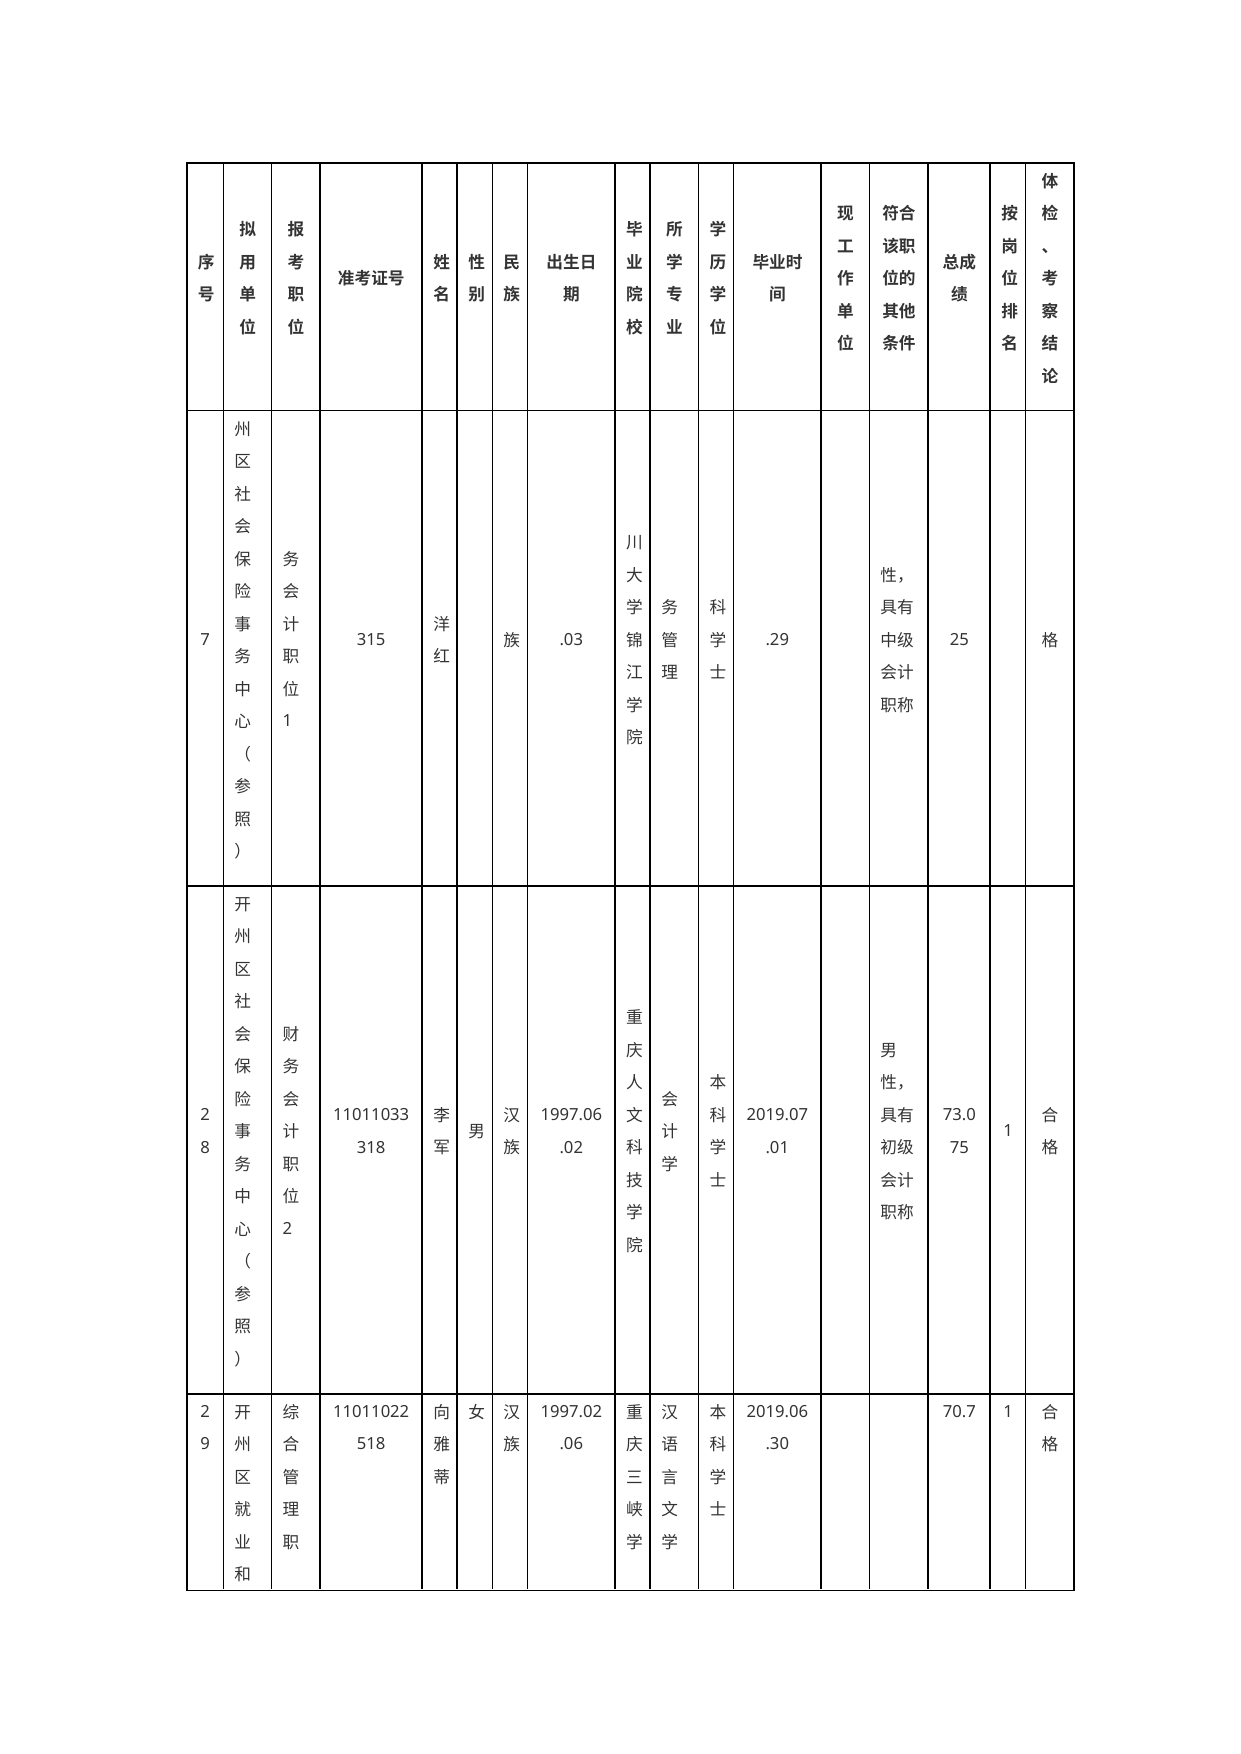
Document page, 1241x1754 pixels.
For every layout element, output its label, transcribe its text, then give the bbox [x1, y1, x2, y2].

table_cell [870, 1395, 927, 1589]
table_header 毕业时间 [734, 164, 820, 410]
table_cell 女 [458, 411, 492, 885]
table_cell 汉族 [493, 1395, 527, 1589]
table_cell 向雅蒂 [423, 1395, 456, 1589]
table_cell 本科学士 [699, 1395, 733, 1589]
table_header 总成绩 [929, 164, 989, 410]
table_cell 2019.06.30 [734, 1395, 820, 1589]
table_cell 重庆人文科技学院 [616, 887, 649, 1393]
table_cell 70.7 [929, 1395, 989, 1589]
table_header 民族 [493, 164, 527, 410]
table_header 序号 [188, 164, 223, 410]
table_header 现工作单位 [822, 164, 869, 410]
table_cell 综合管理职位 [272, 1395, 319, 1589]
table_cell 雷洋红 [423, 411, 456, 885]
table_cell 71.525 [929, 411, 989, 885]
table_cell 本科学士 [699, 411, 733, 885]
table_header 性别 [458, 164, 492, 410]
table_cell 2012.06.29 [734, 411, 820, 885]
table_header 报考职位 [272, 164, 319, 410]
table_cell 2019.07.01 [734, 887, 820, 1393]
table_cell 男性，具有初级会计职称 [870, 887, 927, 1393]
table_cell 合格 [1026, 1395, 1073, 1589]
table_cell 29 [188, 1395, 223, 1589]
table_header 所学专业 [651, 164, 698, 410]
table_cell 会计学 [651, 887, 698, 1393]
table_cell 1997.02.06 [528, 1395, 614, 1589]
table_cell 汉族 [493, 887, 527, 1393]
table_header 学历学位 [699, 164, 733, 410]
table_cell 财务会计职位1 [272, 411, 319, 885]
table_cell 合格 [1026, 411, 1073, 885]
table_cell 汉语言文学 [651, 1395, 698, 1589]
table_cell 女性，具有中级会计职称 [870, 411, 927, 885]
table_header 姓名 [423, 164, 456, 410]
table_cell 1 [991, 887, 1025, 1393]
table_header 出生日期 [528, 164, 614, 410]
table_cell 27 [188, 411, 223, 885]
table_cell 11011033318 [321, 887, 421, 1393]
table_header 准考证号 [321, 164, 421, 410]
table_cell [822, 887, 869, 1393]
table_cell 女 [458, 1395, 492, 1589]
table_cell 73.075 [929, 887, 989, 1393]
table_cell [822, 411, 869, 885]
table_cell 四川大学锦江学院 [616, 411, 649, 885]
table_cell 1997.06.02 [528, 887, 614, 1393]
table_cell 男 [458, 887, 492, 1393]
table_cell 财务会计职位2 [272, 887, 319, 1393]
table_cell 1989.07.03 [528, 411, 614, 885]
table_cell 11011010315 [321, 411, 421, 885]
table_cell 1 [991, 411, 1025, 885]
table_cell 1 [991, 1395, 1025, 1589]
table_cell 汉族 [493, 411, 527, 885]
table_cell 11011022518 [321, 1395, 421, 1589]
table_cell 李军 [423, 887, 456, 1393]
table_cell 本科学士 [699, 887, 733, 1393]
table_header 体检、考察结论 [1026, 164, 1073, 410]
table_cell 重庆三峡学院 [616, 1395, 649, 1589]
table_cell 财务管理 [651, 411, 698, 885]
table_cell 28 [188, 887, 223, 1393]
table_header 毕业院校 [616, 164, 649, 410]
table_cell 开州区社会保险事务中心（参照） [224, 411, 271, 885]
table_cell 开州区就业和人才中心（参照） [224, 1395, 271, 1589]
table_cell 合格 [1026, 887, 1073, 1393]
table_header 按岗位排名 [991, 164, 1025, 410]
table_header 符合该职位的其他条件 [870, 164, 927, 410]
table_header 拟用单位 [224, 164, 271, 410]
table_cell [822, 1395, 869, 1589]
table_cell 开州区社会保险事务中心（参照） [224, 887, 271, 1393]
